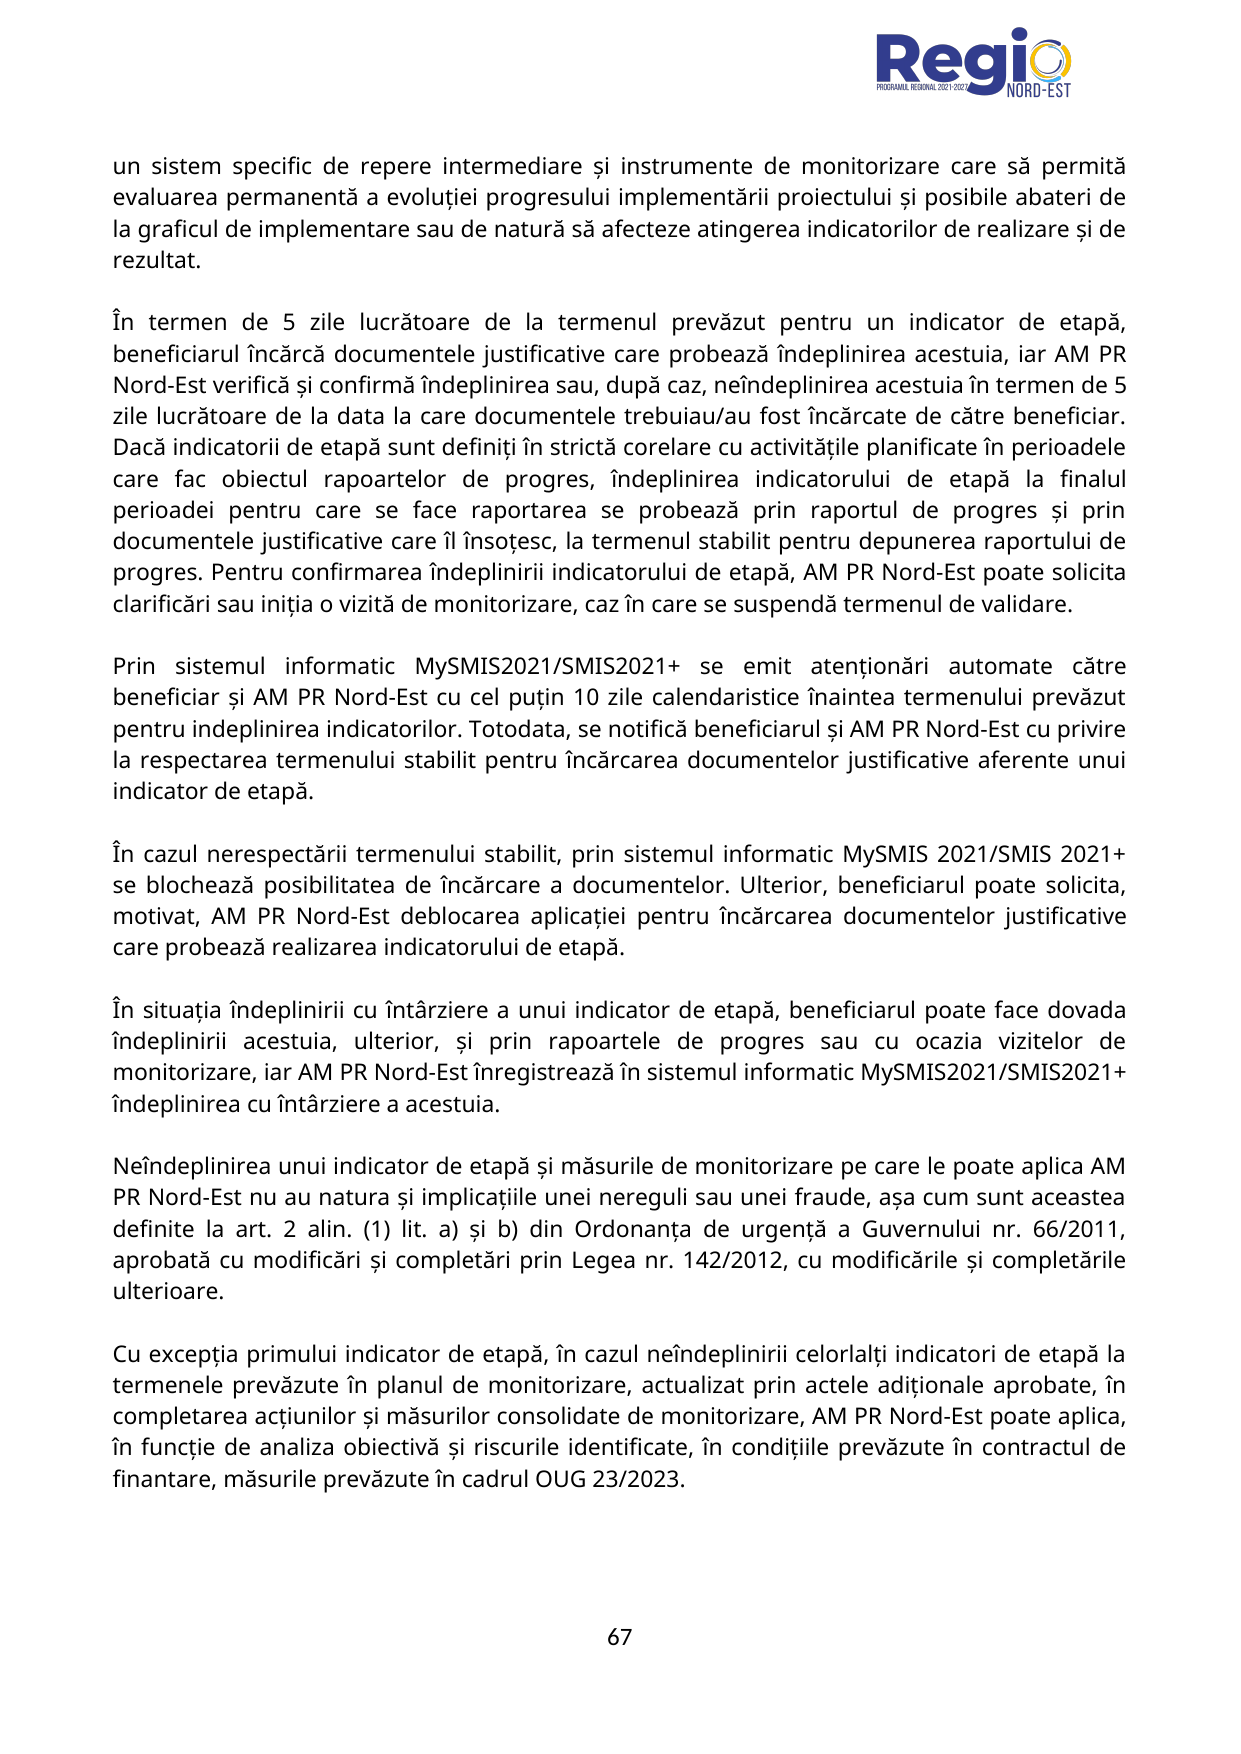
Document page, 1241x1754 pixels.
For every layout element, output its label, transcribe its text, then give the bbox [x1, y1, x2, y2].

text În cazul nerespectării termenului stabilit, prin sistemul informatic MySMIS 2021/SMIS 2021+ se blochează posibilitatea de încărcare a documentelor. Ulterior, beneficiarul poate solicita, motivat, AM PR Nord-Est deblocarea aplicației pentru încărcarea documentelor justificative care probează realizarea indicatorului de etapă. [112, 837, 1128, 962]
text În situația îndeplinirii cu întârziere a unui indicator de etapă, beneficiarul poate face dovada îndeplinirii acestuia, ulterior, și prin rapoartele de progres sau cu ocazia vizitelor de monitorizare, iar AM PR Nord-Est înregistrează în sistemul informatic MySMIS2021/SMIS2021+ îndeplinirea cu întârziere a acestuia. [112, 994, 1128, 1119]
text În termen de 5 zile lucrătoare de la termenul prevăzut pentru un indicator de etapă, beneficiarul încărcă documentele justificative care probează îndeplinirea acestuia, iar AM PR Nord-Est verifică și confirmă îndeplinirea sau, după caz, neîndeplinirea acestuia în termen de 5 zile lucrătoare de la data la care documentele trebuiau/au fost încărcate de către beneficiar. Dacă indicatorii de etapă sunt definiți în strictă corelare cu activitățile planificate în perioadele care fac obiectul rapoartelor de progres, îndeplinirea indicatorului de etapă la finalul perioadei pentru care se face raportarea se probează prin raportul de progres și prin documentele justificative care îl însoțesc, la termenul stabilit pentru depunerea raportului de progres. Pentru confirmarea îndeplinirii indicatorului de etapă, AM PR Nord-Est poate solicita clarificări sau iniția o vizită de monitorizare, caz în care se suspendă termenul de validare. [112, 306, 1128, 619]
text Cu excepția primului indicator de etapă, în cazul neîndeplinirii celorlalți indicatori de etapă la termenele prevăzute în planul de monitorizare, actualizat prin actele adiționale aprobate, în completarea acțiunilor și măsurilor consolidate de monitorizare, AM PR Nord-Est poate aplica, în funcție de analiza obiectivă și riscurile identificate, în condițiile prevăzute în contractul de finantare, măsurile prevăzute în cadrul OUG 23/2023. [112, 1337, 1128, 1494]
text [112, 150, 1128, 275]
text Prin sistemul informatic MySMIS2021/SMIS2021+ se emit atenționări automate către beneficiar și AM PR Nord-Est cu cel puțin 10 zile calendaristice înaintea termenului prevăzut pentru indeplinirea indicatorilor. Totodata, se notifică beneficiarul și AM PR Nord-Est cu privire la respectarea termenului stabilit pentru încărcarea documentelor justificative aferente unui indicator de etapă. [112, 650, 1128, 806]
text Neîndeplinirea unui indicator de etapă și măsurile de monitorizare pe care le poate aplica AM PR Nord-Est nu au natura și implicațiile unei nereguli sau unei fraude, așa cum sunt aceastea definite la art. 2 alin. (1) lit. a) și b) din Ordonanța de urgență a Guvernului nr. 66/2011, aprobată cu modificări şi completări prin Legea nr. 142/2012, cu modificările și completările ulterioare. [112, 1150, 1128, 1306]
picture [873, 22, 1076, 101]
